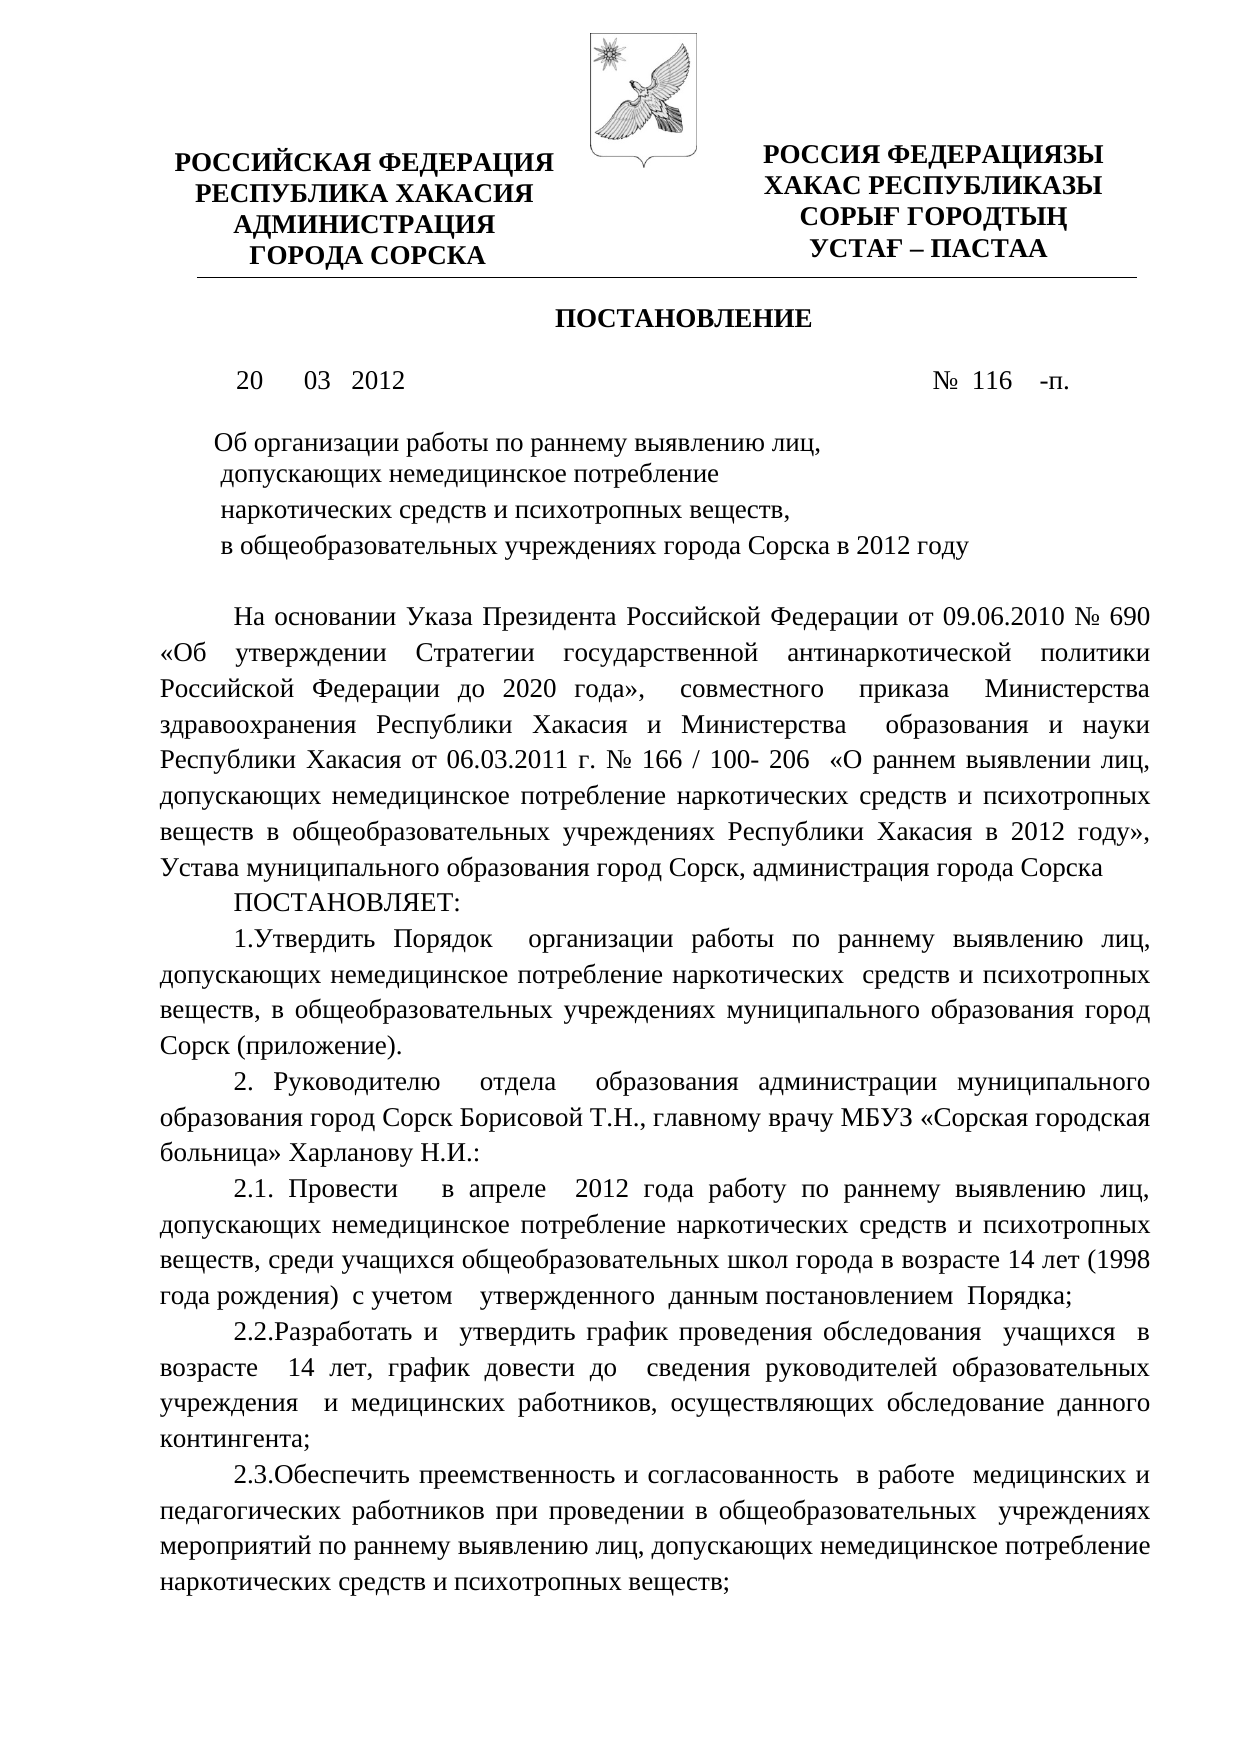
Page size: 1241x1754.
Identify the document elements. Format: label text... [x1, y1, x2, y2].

text 1.Утвердить Порядок организации работы по раннему выявлению лиц, допускающих немедицинское потребление наркотических средств и психотропных веществ, в общеобразовательных учреждениях муниципального образования город Сорск (приложение). [159, 922, 1152, 1060]
text 2.1. Провести в апреле 2012 года работу по раннему выявлению лиц, допускающих немедицинское потребление наркотических средств и психотропных веществ, среди учащихся общеобразовательных школ города в возрасте 14 лет (1998 года рождения) с учетом утвержденного данным постановлением Порядка; [159, 1172, 1152, 1311]
picture [590, 33, 697, 168]
text 20 03 2012 № 116 -п. [216, 364, 1152, 395]
text допускающих немедицинское потребление [159, 458, 1152, 489]
text 2.3.Обеспечить преемственность и согласованность в работе медицинских и педагогических работников при проведении в общеобразовательных учреждениях мероприятий по раннему выявлению лиц, допускающих немедицинское потребление наркотических средств и психотропных веществ; [159, 1458, 1152, 1596]
text ПОСТАНОВЛЯЕТ: [159, 886, 1152, 917]
text 2. Руководителю отдела образования администрации муниципального образования город Сорск Борисовой Т.Н., главному врачу МБУЗ «Сорская городская больница» Харланову Н.И.: [159, 1065, 1152, 1168]
text Об организации работы по раннему выявлению лиц, [159, 426, 1152, 458]
text наркотических средств и психотропных веществ, [159, 493, 1152, 524]
text в общеобразовательных учреждениях города Сорска в 2012 году [159, 529, 1152, 560]
text ПОСТАНОВЛЕНИЕ [216, 302, 1152, 333]
text 2.2.Разработать и утвердить график проведения обследования учащихся в возрасте 14 лет, график довести до сведения руководителей образовательных учреждения и медицинских работников, осуществляющих обследование данного контингента; [159, 1315, 1152, 1453]
text На основании Указа Президента Российской Федерации от 09.06.2010 № 690 «Об утверждении Стратегии государственной антинаркотической политики Российской Федерации до 2020 года», совместного приказа Министерства здравоохранения Республики Хакасия и Министерства образования и науки Республики Хакасия от 06.03.2011 г. № 166 / 100- 206 «О раннем выявлении лиц, допускающих немедицинское потребление наркотических средств и психотропных веществ в общеобразовательных учреждениях Республики Хакасия в 2012 году», Устава муниципального образования город Сорск, администрация города Сорска [159, 601, 1152, 882]
